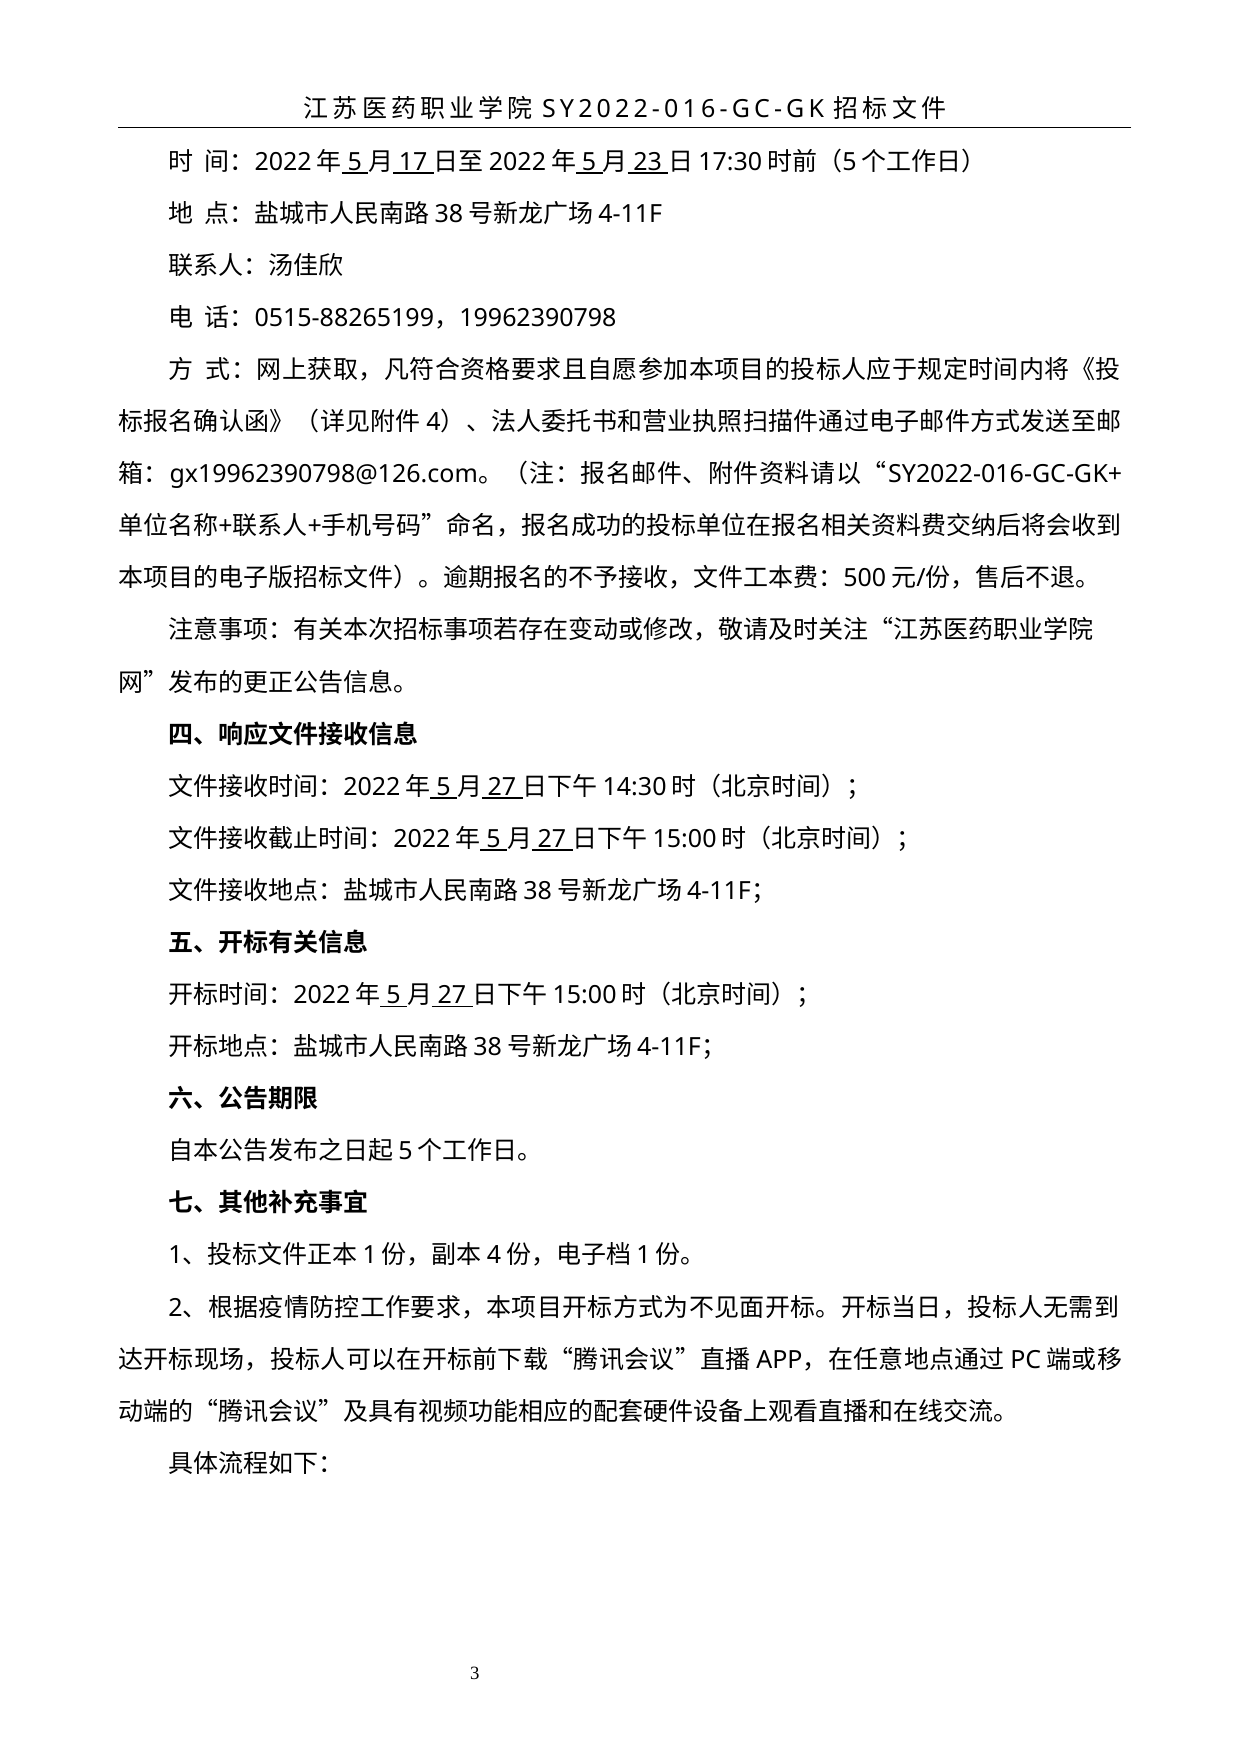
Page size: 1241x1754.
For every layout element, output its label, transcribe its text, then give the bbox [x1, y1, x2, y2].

text 具体流程如下： [118, 1431, 1122, 1483]
text 联系人：汤佳欣 [118, 233, 1122, 285]
text 自本公告发布之日起5个工作日。 [118, 1118, 1122, 1170]
text 文件接收截止时间：2022年 5 月 27 日下午15:00时（北京时间）； [118, 806, 1122, 858]
text 文件接收地点：盐城市人民南路38号新龙广场4-11F； [118, 858, 1122, 910]
text 六、公告期限 [118, 1066, 1122, 1118]
text 四、响应文件接收信息 [118, 701, 1122, 753]
text 1、投标文件正本1份，副本4份，电子档1份。 [118, 1222, 1122, 1274]
text 2、根据疫情防控工作要求，本项目开标方式为不见面开标。开标当日，投标人无需到达开标现场，投标人可以在开标前下载“腾讯会议”直播APP，在任意地点通过PC端或移动端的“腾讯会议”及具有视频功能相应的配套硬件设备上观看直播和在线交流。 [118, 1274, 1122, 1431]
text 开标时间：2022年 5 月 27 日下午15:00时（北京时间）； [118, 962, 1122, 1014]
text 注意事项：有关本次招标事项若存在变动或修改，敬请及时关注“江苏医药职业学院网”发布的更正公告信息。 [118, 597, 1122, 701]
text 五、开标有关信息 [118, 910, 1122, 962]
text 时 间：2022年 5 月 17 日至2022年 5 月 23 日17:30时前（5个工作日） [118, 128, 1122, 181]
text 方 式：网上获取，凡符合资格要求且自愿参加本项目的投标人应于规定时间内将《投标报名确认函》（详见附件4）、法人委托书和营业执照扫描件通过电子邮件方式发送至邮箱：gx19962390798@126.com。（注：报名邮件、附件资料请以“SY2022-016-GC-GK+单位名称+联系人+手机号码”命名，报名成功的投标单位在报名相关资料费交纳后将会收到本项目的电子版招标文件）。逾期报名的不予接收，文件工本费：500元/份，售后不退。 [118, 337, 1122, 597]
text 地 点：盐城市人民南路38号新龙广场4-11F [118, 181, 1122, 233]
text 开标地点：盐城市人民南路38号新龙广场4-11F； [118, 1014, 1122, 1066]
list 其他补充事宜 [118, 1170, 1122, 1222]
text 电 话：0515-88265199，19962390798 [118, 285, 1122, 337]
text 文件接收时间：2022年 5 月 27 日下午14:30时（北京时间）； [118, 753, 1122, 806]
